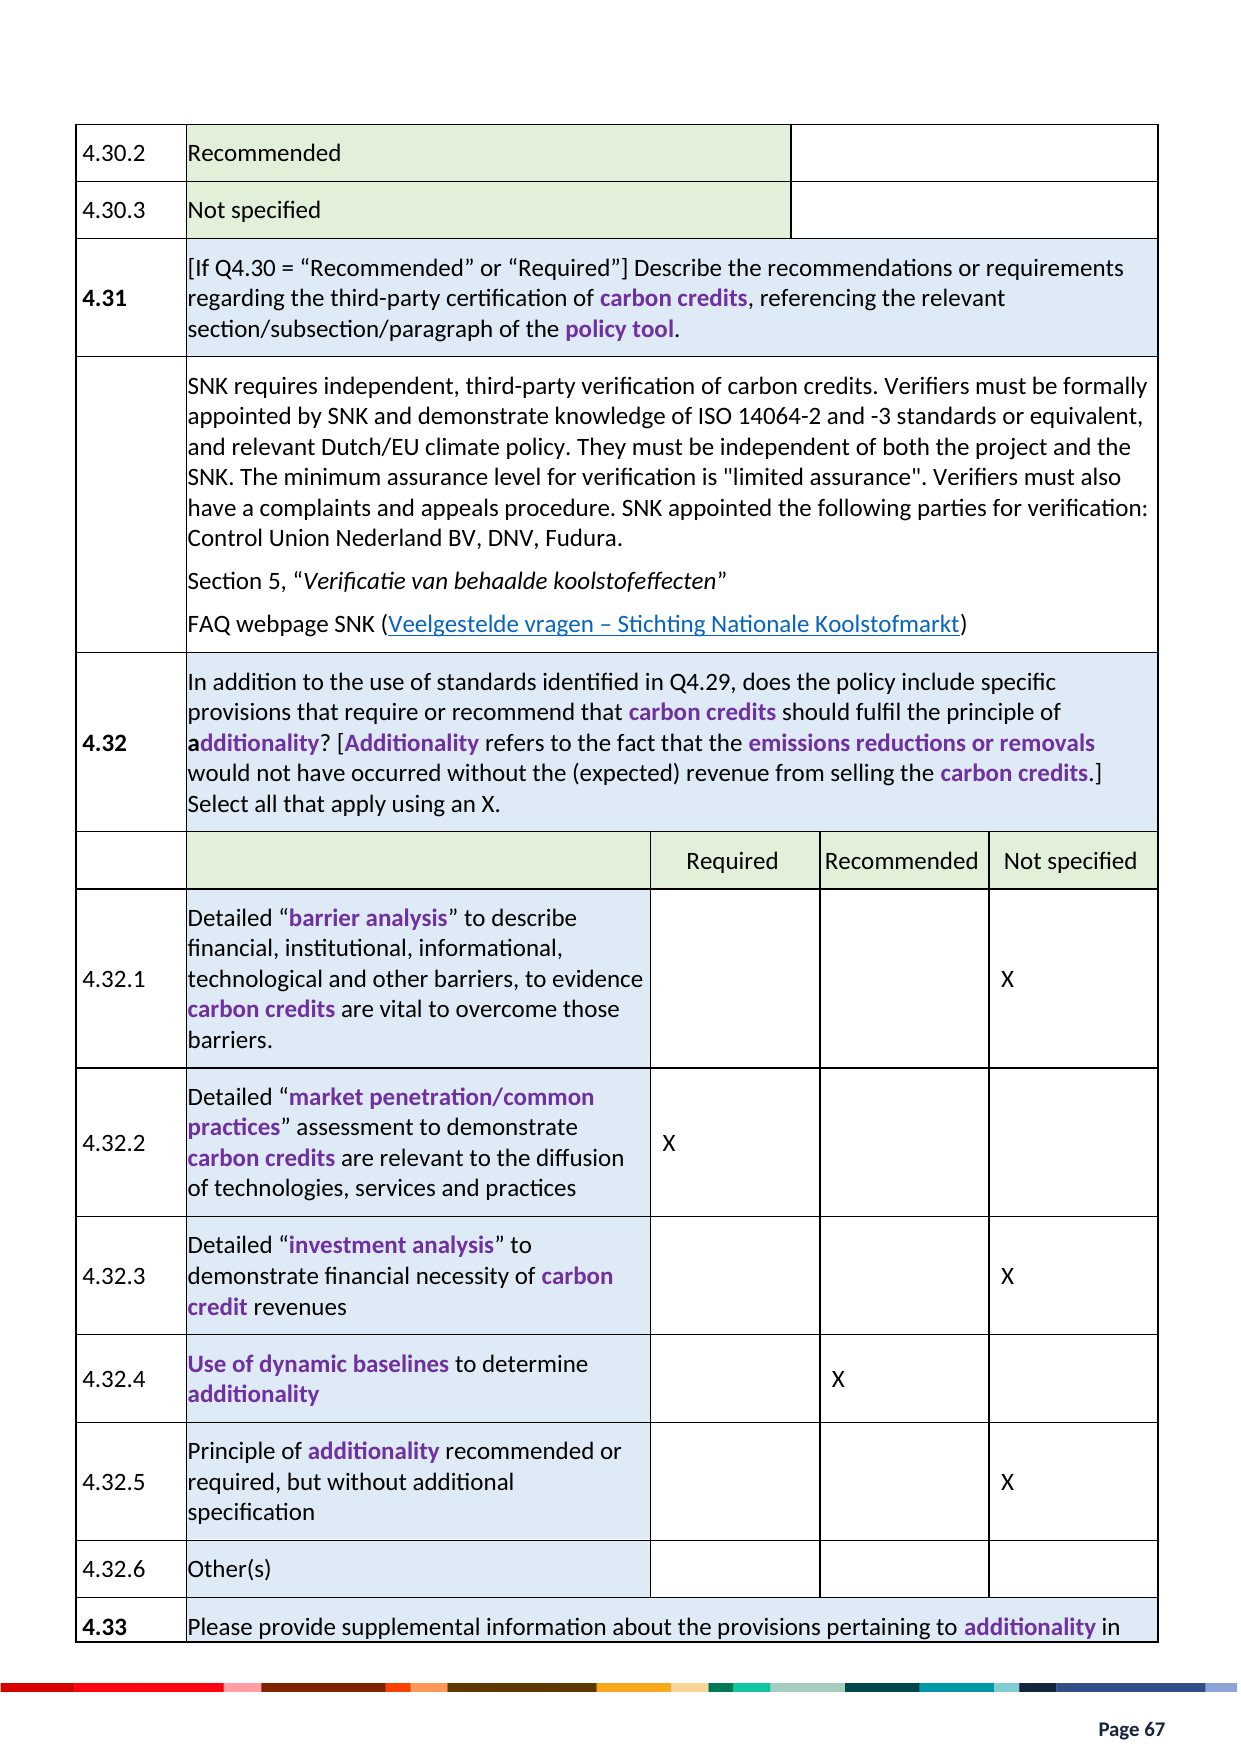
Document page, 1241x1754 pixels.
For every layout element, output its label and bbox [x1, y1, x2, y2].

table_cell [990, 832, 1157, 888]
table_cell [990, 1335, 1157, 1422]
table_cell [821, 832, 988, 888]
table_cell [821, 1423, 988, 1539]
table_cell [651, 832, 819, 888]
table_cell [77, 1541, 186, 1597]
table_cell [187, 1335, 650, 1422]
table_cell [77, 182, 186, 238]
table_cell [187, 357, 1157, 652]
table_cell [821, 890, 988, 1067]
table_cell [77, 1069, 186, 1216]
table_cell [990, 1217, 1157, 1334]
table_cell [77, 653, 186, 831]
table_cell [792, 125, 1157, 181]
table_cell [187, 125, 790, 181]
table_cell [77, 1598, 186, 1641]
picture [0, 1683, 1236, 1692]
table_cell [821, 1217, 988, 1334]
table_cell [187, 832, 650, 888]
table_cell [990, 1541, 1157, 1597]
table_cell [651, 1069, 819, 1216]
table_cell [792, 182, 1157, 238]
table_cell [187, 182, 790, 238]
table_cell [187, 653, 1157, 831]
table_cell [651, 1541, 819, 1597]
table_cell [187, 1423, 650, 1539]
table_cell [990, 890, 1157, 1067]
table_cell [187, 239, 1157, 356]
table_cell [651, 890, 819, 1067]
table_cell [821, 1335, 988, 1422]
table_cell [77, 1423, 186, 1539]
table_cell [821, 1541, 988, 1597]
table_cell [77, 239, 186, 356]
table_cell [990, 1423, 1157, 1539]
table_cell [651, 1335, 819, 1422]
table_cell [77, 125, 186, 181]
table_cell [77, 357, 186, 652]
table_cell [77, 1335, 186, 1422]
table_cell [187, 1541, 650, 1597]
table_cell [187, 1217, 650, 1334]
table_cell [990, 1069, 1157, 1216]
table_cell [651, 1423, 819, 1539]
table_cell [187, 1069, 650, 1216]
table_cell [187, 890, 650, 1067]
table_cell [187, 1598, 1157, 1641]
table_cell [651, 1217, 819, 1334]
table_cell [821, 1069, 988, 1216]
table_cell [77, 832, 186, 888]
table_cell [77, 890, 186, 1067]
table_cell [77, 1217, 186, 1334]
